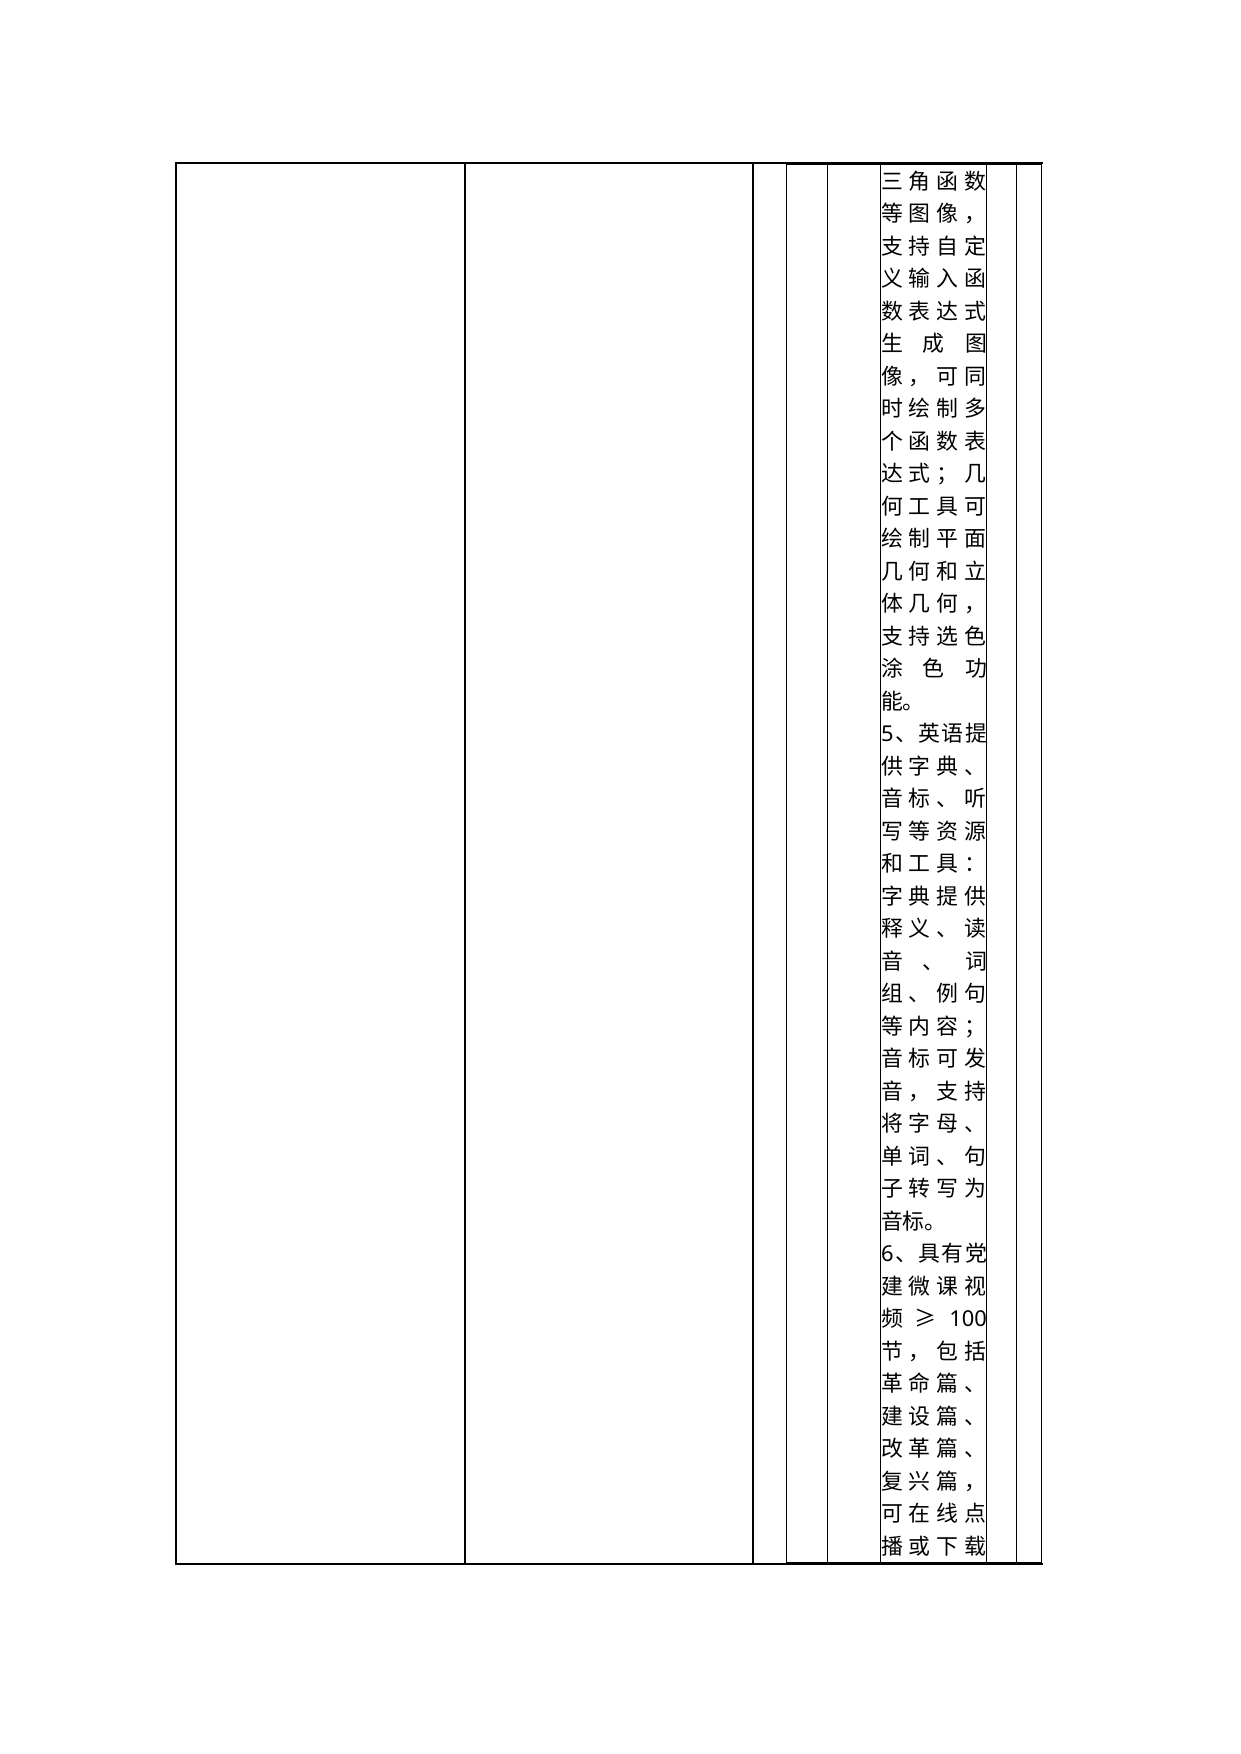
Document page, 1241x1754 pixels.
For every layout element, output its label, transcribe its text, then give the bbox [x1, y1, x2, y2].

table_cell [1017, 165, 1041, 1562]
table_cell [987, 165, 1016, 1562]
table_cell [828, 165, 880, 1562]
table_cell [881, 165, 986, 1562]
table_cell 1 [177, 164, 464, 1563]
table_cell [466, 164, 752, 1563]
table_cell [787, 165, 827, 1562]
table_cell [754, 164, 786, 1563]
